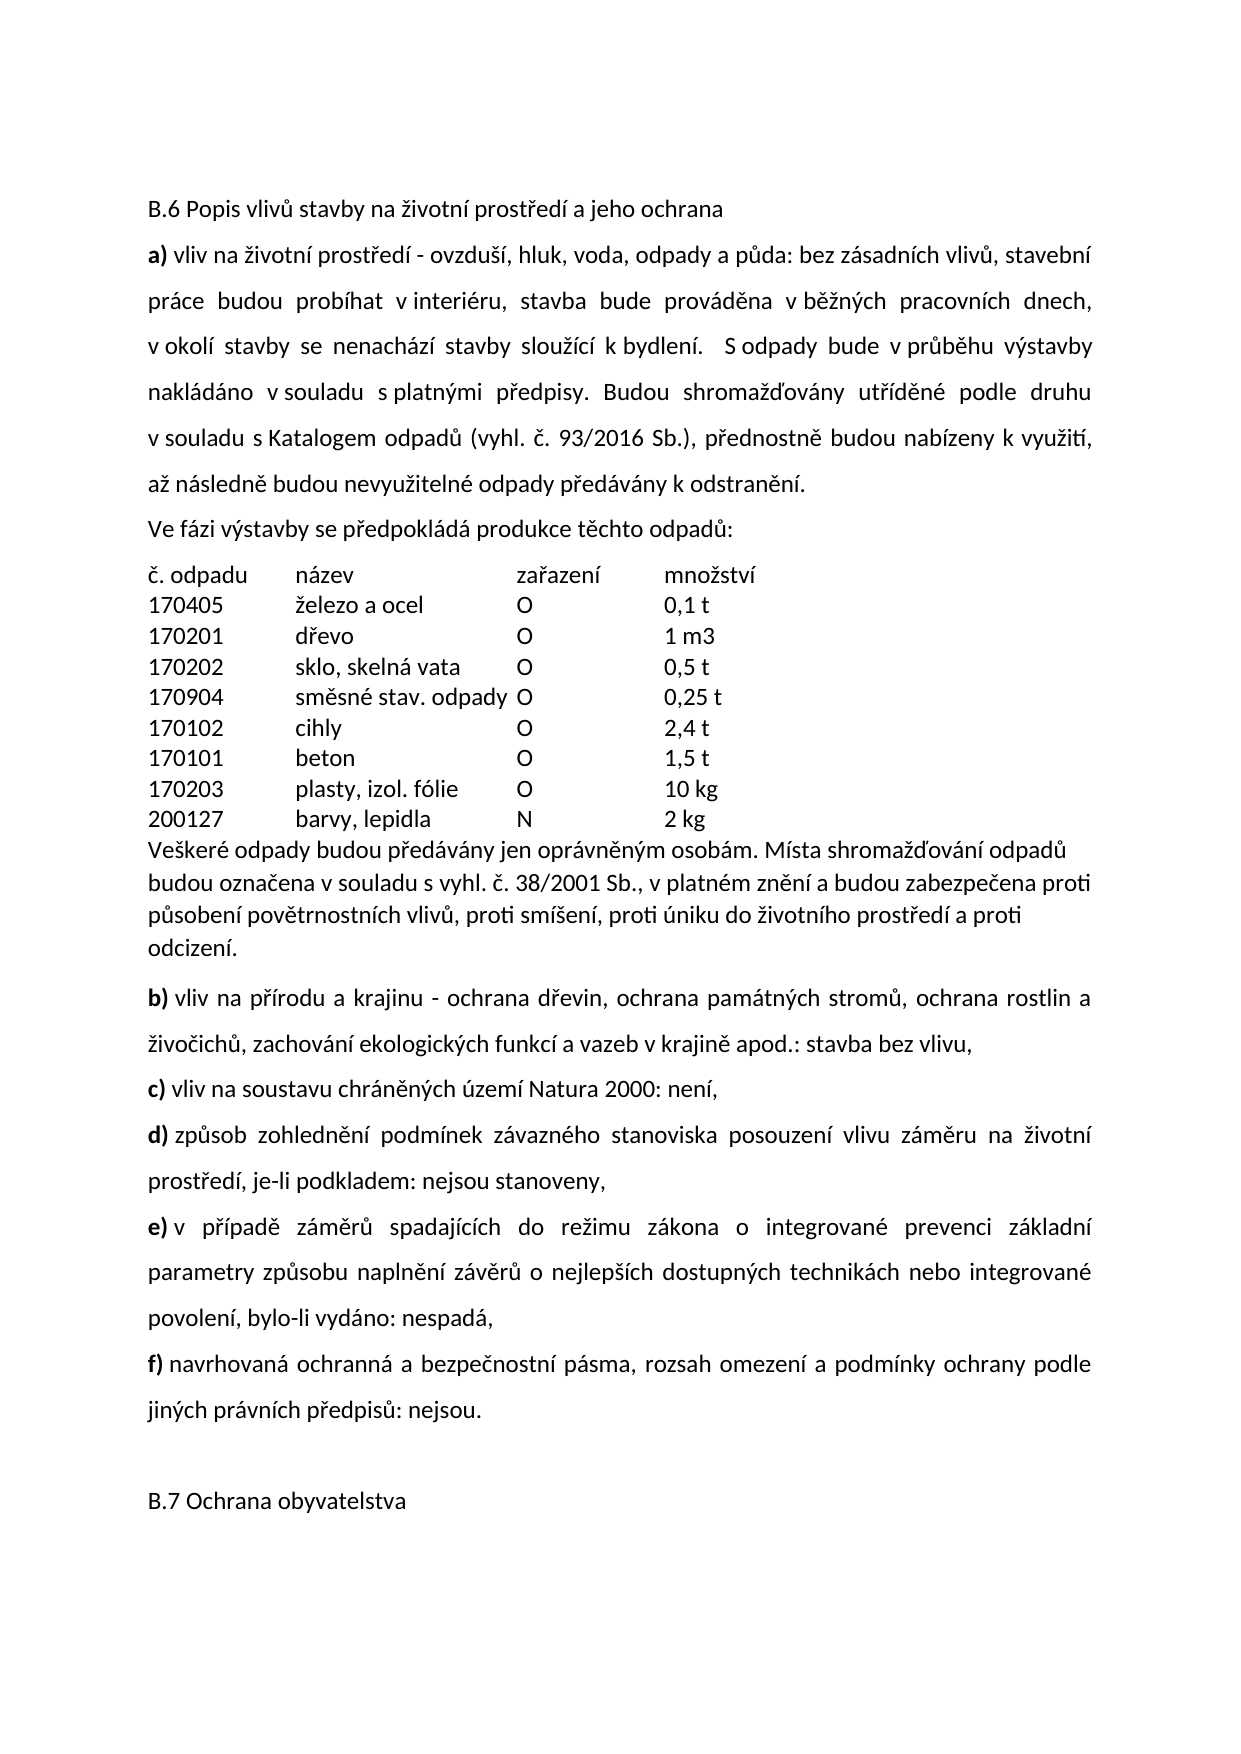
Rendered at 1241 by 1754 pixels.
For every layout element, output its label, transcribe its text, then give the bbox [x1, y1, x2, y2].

text 170203 plasty, izol. fólie O 10 kg [148, 773, 1093, 803]
text Ve fázi výstavby se předpokládá produkce těchto odpadů: [148, 513, 1093, 544]
text 170202 sklo, skelná vata O 0,5 t [148, 651, 1093, 681]
text 170101 beton O 1,5 t [148, 742, 1093, 773]
text č. odpadu název zařazení množství [148, 559, 1093, 590]
text B.7 Ochrana obyvatelstva [148, 1485, 1093, 1516]
text b) vliv na přírodu a krajinu - ochrana dřevin, ochrana památných stromů, ochrana rostlin a živočichů, zachování ekologických funkcí a vazeb v krajině apod.: stavba bez vlivu, [148, 982, 1093, 1058]
text Veškeré odpady budou předávány jen oprávněným osobám. Místa shromažďování odpadů budou označena v souladu s vyhl. č. 38/2001 Sb., v platném znění a budou zabezpečena proti působení povětrnostních vlivů, proti smíšení, proti úniku do životního prostředí a proti odcizení. [148, 834, 1093, 963]
text 170102 cihly O 2,4 t [148, 712, 1093, 742]
text f) navrhovaná ochranná a bezpečnostní pásma, rozsah omezení a podmínky ochrany podle jiných právních předpisů: nejsou. [148, 1348, 1093, 1424]
text a) vliv na životní prostředí - ovzduší, hluk, voda, odpady a půda: bez zásadních vlivů, stavební práce budou probíhat v interiéru, stavba bude prováděna v běžných pracovních dnech, v okolí stavby se nenachází stavby sloužící k bydlení. S odpady bude v průběhu výstavby nakládáno v souladu s platnými předpisy. Budou shromažďovány utříděné podle druhu v souladu s Katalogem odpadů (vyhl. č. 93/2016 Sb.), přednostně budou nabízeny k využití, až následně budou nevyužitelné odpady předávány k odstranění. [148, 239, 1093, 498]
text B.6 Popis vlivů stavby na životní prostředí a jeho ochrana [148, 193, 1093, 224]
text e) v případě záměrů spadajících do režimu zákona o integrované prevenci základní parametry způsobu naplnění závěrů o nejlepších dostupných technikách nebo integrované povolení, bylo-li vydáno: nespadá, [148, 1211, 1093, 1333]
text 200127 barvy, lepidla N 2 kg [148, 803, 1093, 834]
text 170405 železo a ocel O 0,1 t [148, 590, 1093, 620]
text 170904 směsné stav. odpady O 0,25 t [148, 681, 1093, 712]
text c) vliv na soustavu chráněných území Natura 2000: není, [148, 1074, 1093, 1104]
text 170201 dřevo O 1 m3 [148, 620, 1093, 651]
text d) způsob zohlednění podmínek závazného stanoviska posouzení vlivu záměru na životní prostředí, je-li podkladem: nejsou stanoveny, [148, 1119, 1093, 1196]
